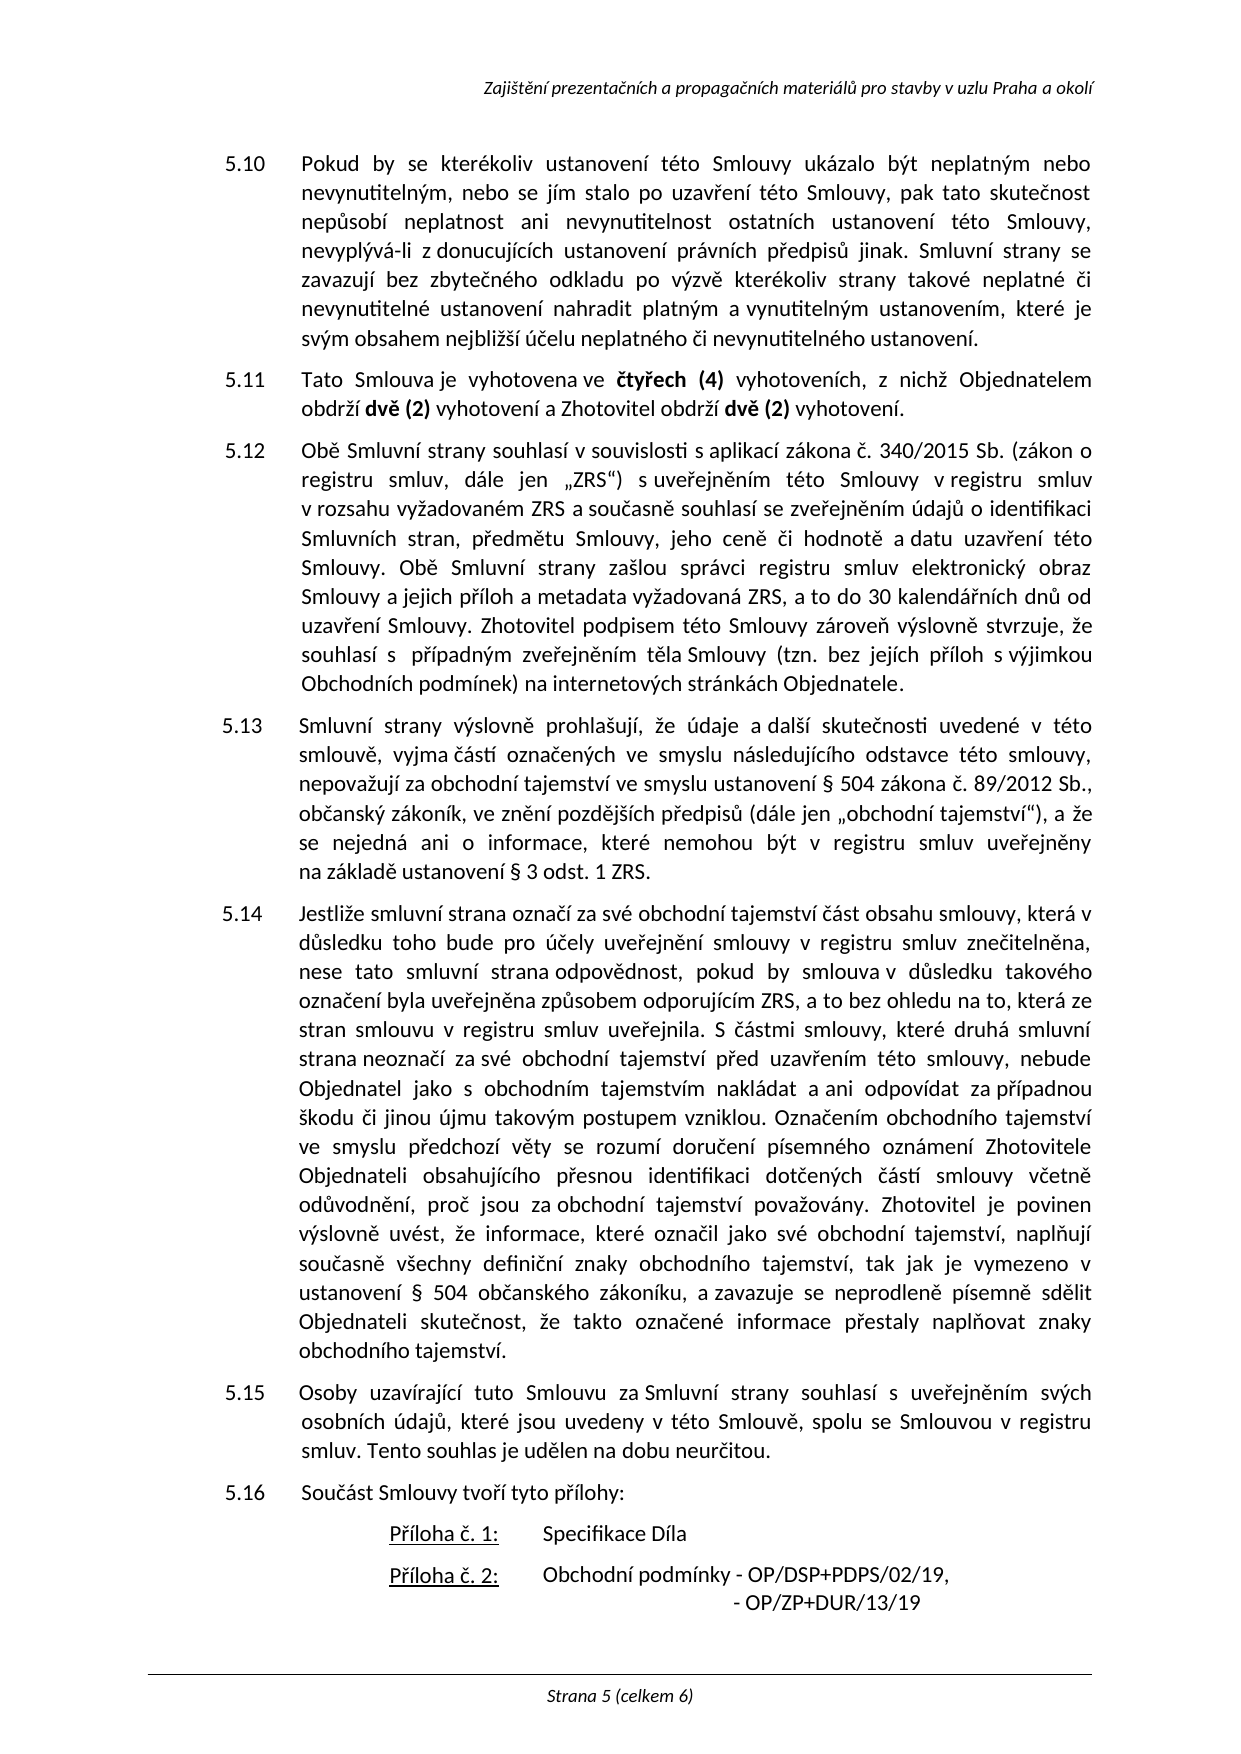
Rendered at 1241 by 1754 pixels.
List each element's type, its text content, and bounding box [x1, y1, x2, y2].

table_cell Příloha č. 2: [148, 1560, 531, 1616]
text Jestliže smluvní strana označí za své obchodní tajemství část obsahu smlouvy, která v důsledku toho bude pro účely uveřejnění smlouvy v registru smluv znečitelněna, nese tato smluvní strana odpovědnost, pokud by smlouva v důsledku takového označení byla uveřejněna způsobem odporujícím ZRS, a to bez ohledu na to, která ze stran smlouvu v registru smluv uveřejnila. S částmi smlouvy, které druhá smluvní strana neoznačí za své obchodní tajemství před uzavřením této smlouvy, nebude Objednatel jako s obchodním tajemstvím nakládat a ani odpovídat za případnou škodu či jinou újmu takovým postupem vzniklou. Označením obchodního tajemství ve smyslu předchozí věty se rozumí doručení písemného oznámení Zhotovitele Objednateli obsahujícího přesnou identifikaci dotčených částí smlouvy včetně odůvodnění, proč jsou za obchodní tajemství považovány. Zhotovitel je povinen výslovně uvést, že informace, které označil jako své obchodní tajemství, naplňují současně všechny definiční znaky obchodního tajemství, tak jak je vymezeno v ustanovení § 504 občanského zákoníku, a zavazuje se neprodleně písemně sdělit Objednateli skutečnost, že takto označené informace přestaly naplňovat znaky obchodního tajemství. [222, 898, 1092, 1364]
table_header Specifikace Díla [531, 1519, 1092, 1560]
list Součást Smlouvy tvoří tyto přílohy: [224, 1477, 1092, 1506]
table_cell Obchodní podmínky - OP/DSP+PDPS/02/19, - OP/ZP+DUR/13/19 [531, 1560, 1092, 1616]
list 5.15 Osoby uzavírající tuto Smlouvu za Smluvní strany souhlasí s uveřejněním svých osobních údajů, které jsou uvedeny v této Smlouvě, spolu se Smlouvou v registru smluv. Tento souhlas je udělen na dobu neurčitou. [224, 1377, 1092, 1464]
text Obě Smluvní strany souhlasí v souvislosti s aplikací zákona č. 340/2015 Sb. (zákon o registru smluv, dále jen „ZRS“) s uveřejněním této Smlouvy v registru smluv v rozsahu vyžadovaném ZRS a současně souhlasí se zveřejněním údajů o identifikaci Smluvních stran, předmětu Smlouvy, jeho ceně či hodnotě a datu uzavření této Smlouvy. Obě Smluvní strany zašlou správci registru smluv elektronický obraz Smlouvy a jejich příloh a metadata vyžadovaná ZRS, a to do 30 kalendářních dnů od uzavření Smlouvy. Zhotovitel podpisem této Smlouvy zároveň výslovně stvrzuje, že souhlasí s případným zveřejněním těla Smlouvy (tzn. bez jejích příloh s výjimkou Obchodních podmínek) na internetových stránkách Objednatele. [224, 435, 1092, 698]
table_header Příloha č. 1: [148, 1519, 531, 1560]
text Pokud by se kterékoliv ustanovení této Smlouvy ukázalo být neplatným nebo nevynutitelným, nebo se jím stalo po uzavření této Smlouvy, pak tato skutečnost nepůsobí neplatnost ani nevynutitelnost ostatních ustanovení této Smlouvy, nevyplývá-li z donucujících ustanovení právních předpisů jinak. Smluvní strany se zavazují bez zbytečného odkladu po výzvě kterékoliv strany takové neplatné či nevynutitelné ustanovení nahradit platným a vynutitelným ustanovením, které je svým obsahem nejbližší účelu neplatného či nevynutitelného ustanovení. [224, 148, 1092, 352]
text Smluvní strany výslovně prohlašují, že údaje a další skutečnosti uvedené v této smlouvě, vyjma částí označených ve smyslu následujícího odstavce této smlouvy, nepovažují za obchodní tajemství ve smyslu ustanovení § 504 zákona č. 89/2012 Sb., občanský zákoník, ve znění pozdějších předpisů (dále jen „obchodní tajemství“), a že se nejedná ani o informace, které nemohou být v registru smluv uveřejněny na základě ustanovení § 3 odst. 1 ZRS. [222, 710, 1092, 885]
text Tato Smlouva je vyhotovena ve čtyřech (4) vyhotoveních, z nichž Objednatelem obdrží dvě (2) vyhotovení a Zhotovitel obdrží dvě (2) vyhotovení. [224, 364, 1092, 423]
